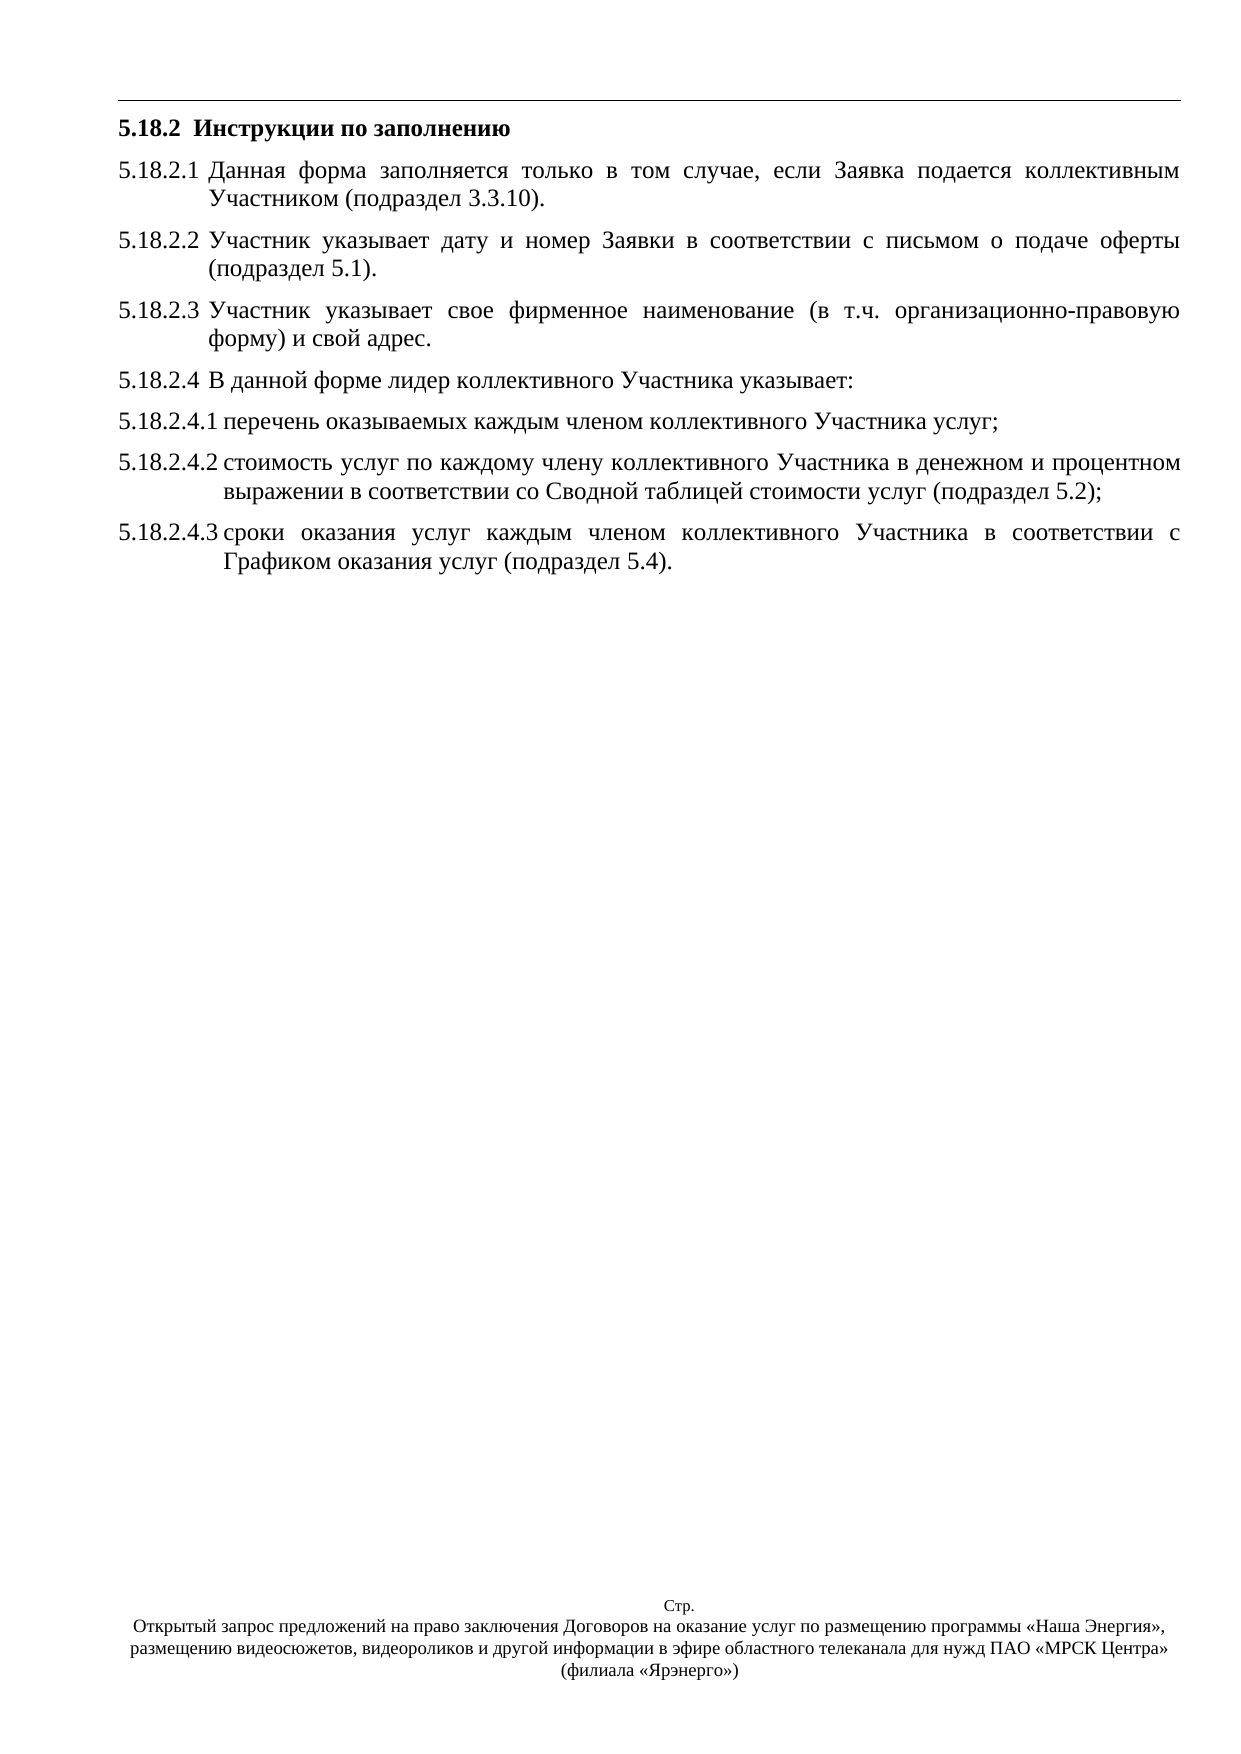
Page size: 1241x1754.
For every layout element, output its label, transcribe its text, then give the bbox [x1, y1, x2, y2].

list стоимость услуг по каждому члену коллективного Участника в денежном и процентном выражении в соответствии со Сводной таблицей стоимости услуг (подраздел 5.2); [118, 447, 1181, 505]
list сроки оказания услуг каждым членом коллективного Участника в соответствии с Графиком оказания услуг (подраздел 5.4). [118, 517, 1181, 575]
list В данной форме лидер коллективного Участника указывает: [118, 365, 1181, 393]
list Участник указывает дату и номер Заявки в соответствии с письмом о подаче оферты (подраздел 5.1). [118, 225, 1181, 282]
subtitle Инструкции по заполнению [118, 113, 1181, 142]
list Участник указывает свое фирменное наименование (в т.ч. организационно-правовую форму) и свой адрес. [118, 295, 1181, 352]
list Данная форма заполняется только в том случае, если Заявка подается коллективным Участником (подраздел 3.3.10). [118, 155, 1181, 212]
list перечень оказываемых каждым членом коллективного Участника услуг; [118, 406, 1181, 435]
